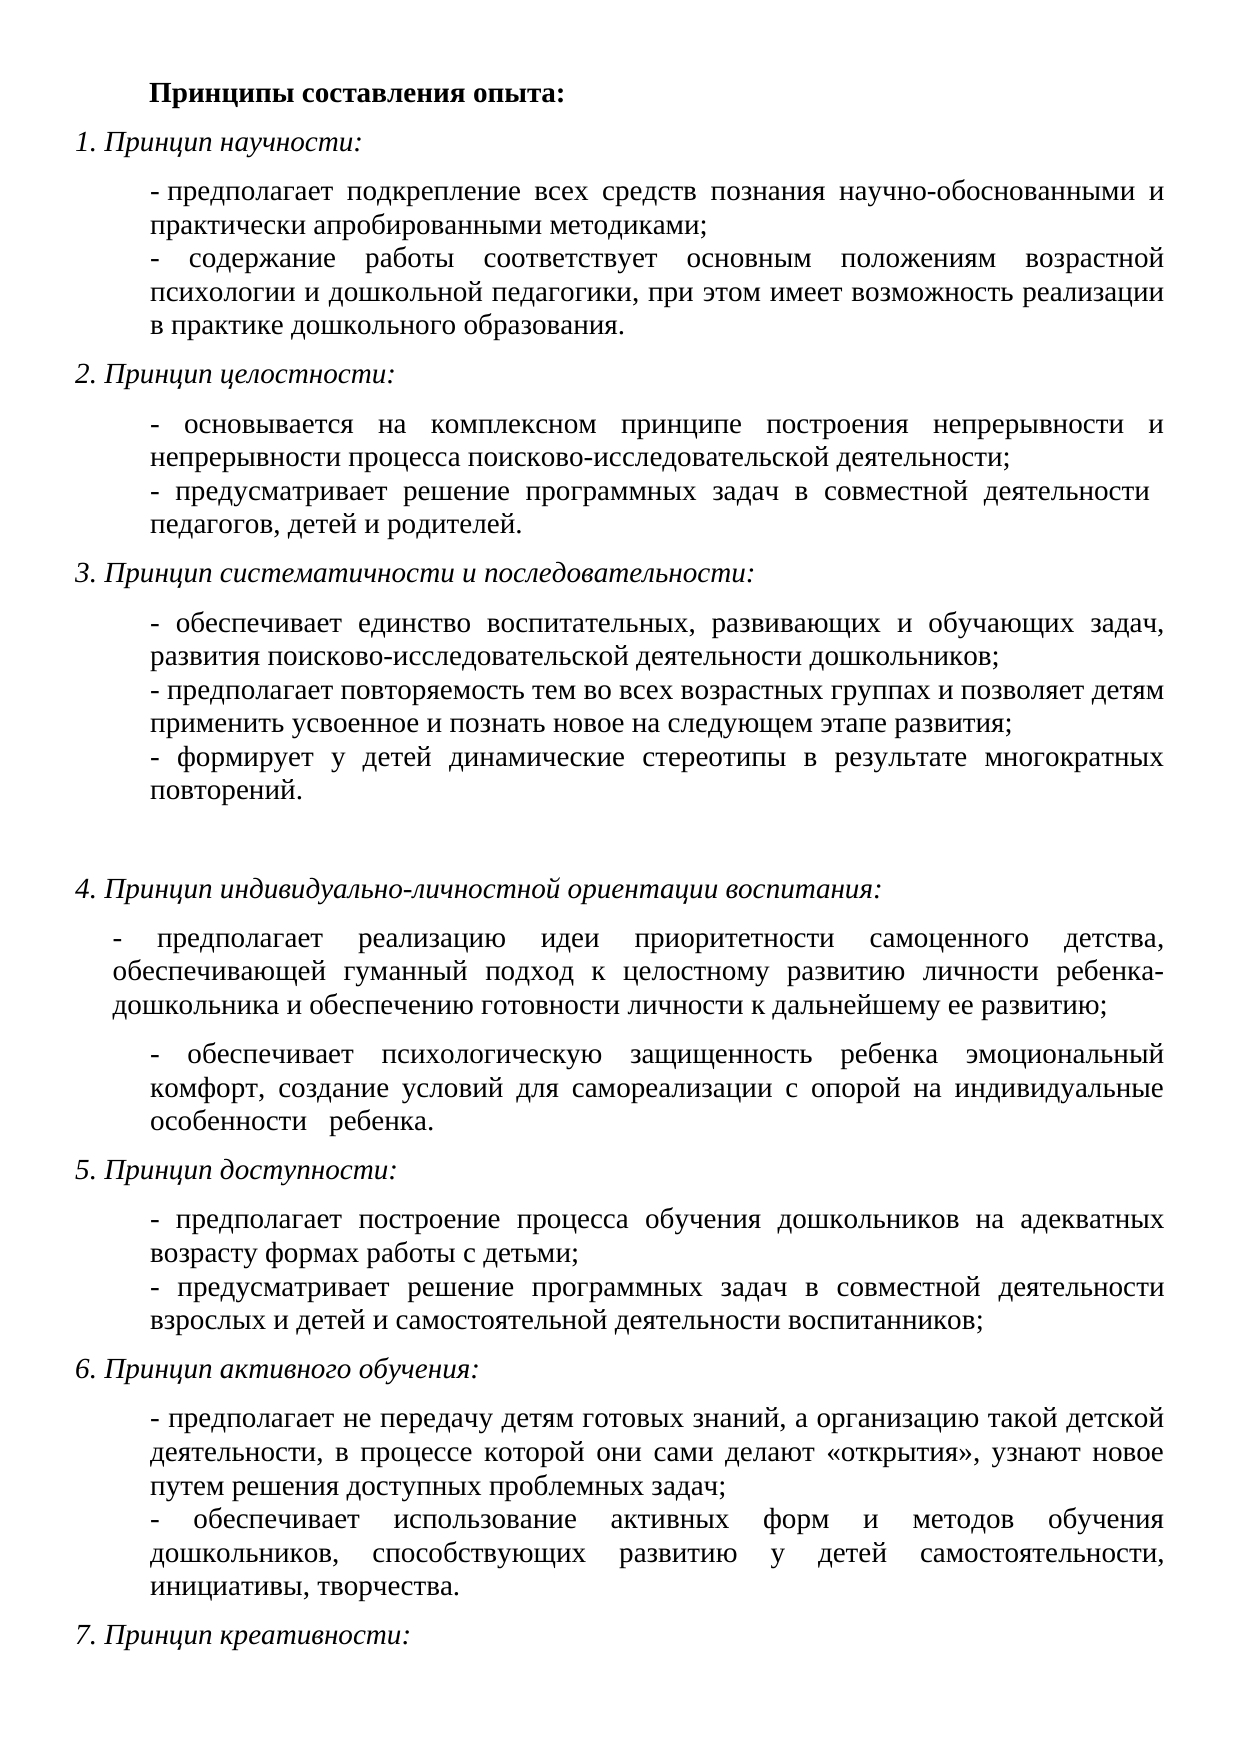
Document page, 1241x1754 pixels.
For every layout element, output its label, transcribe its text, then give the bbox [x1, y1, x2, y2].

list - основывается на комплексном принципе построения непрерывности и непрерывности процесса поисково-исследовательской деятельности; [150, 406, 1165, 473]
list - обеспечивает использование активных форм и методов обучения дошкольников, способствующих развитию у детей самостоятельности, инициативы, творчества. [150, 1501, 1165, 1602]
text 1. Принцип научности: [75, 124, 1165, 158]
text 3. Принцип систематичности и последовательности: [75, 556, 1165, 589]
list - содержание работы соответствует основным положениям возрастной психологии и дошкольной педагогики, при этом имеет возможность реализации в практике дошкольного образования. [150, 240, 1165, 341]
list - формирует у детей динамические стереотипы в результате многократных повторений. [150, 739, 1165, 806]
text 2. Принцип целостности: [75, 357, 1165, 390]
list - обеспечивает психологическую защищенность ребенка эмоциональный комфорт, создание условий для самореализации с опорой на индивидуальные особенности ребенка. [150, 1036, 1165, 1137]
list - предполагает подкрепление всех средств познания научно-обоснованными и практически апробированными методиками; [150, 173, 1165, 240]
text 5. Принцип доступности: [75, 1152, 1165, 1186]
list - предполагает повторяемость тем во всех возрастных группах и позволяет детям применить усвоенное и познать новое на следующем этапе развития; [150, 672, 1165, 739]
text 6. Принцип активного обучения: [75, 1351, 1165, 1385]
list - предполагает не передачу детям готовых знаний, а организацию такой детской деятельности, в процессе которой они сами делают «открытия», узнают новое путем решения доступных проблемных задач; [150, 1401, 1165, 1501]
text - предполагает реализацию идеи приоритетности самоценного детства, обеспечивающей гуманный подход к целостному развитию личности ребенка-дошкольника и обеспечению готовности личности к дальнейшему ее развитию; [112, 920, 1165, 1021]
list - обеспечивает единство воспитательных, развивающих и обучающих задач, развития поисково-исследовательской деятельности дошкольников; [150, 605, 1165, 672]
list - предусматривает решение программных задач в совместной деятельности взрослых и детей и самостоятельной деятельности воспитанников; [150, 1269, 1165, 1336]
text 7. Принцип креативности: [75, 1617, 1165, 1651]
text 4. Принцип индивидуально-личностной ориентации воспитания: [75, 871, 1165, 904]
text Принципы составления опыта: [75, 75, 1165, 108]
list - предполагает построение процесса обучения дошкольников на адекватных возрасту формах работы с детьми; [150, 1202, 1165, 1269]
list - предусматривает решение программных задач в совместной деятельности педагогов, детей и родителей. [150, 473, 1165, 540]
